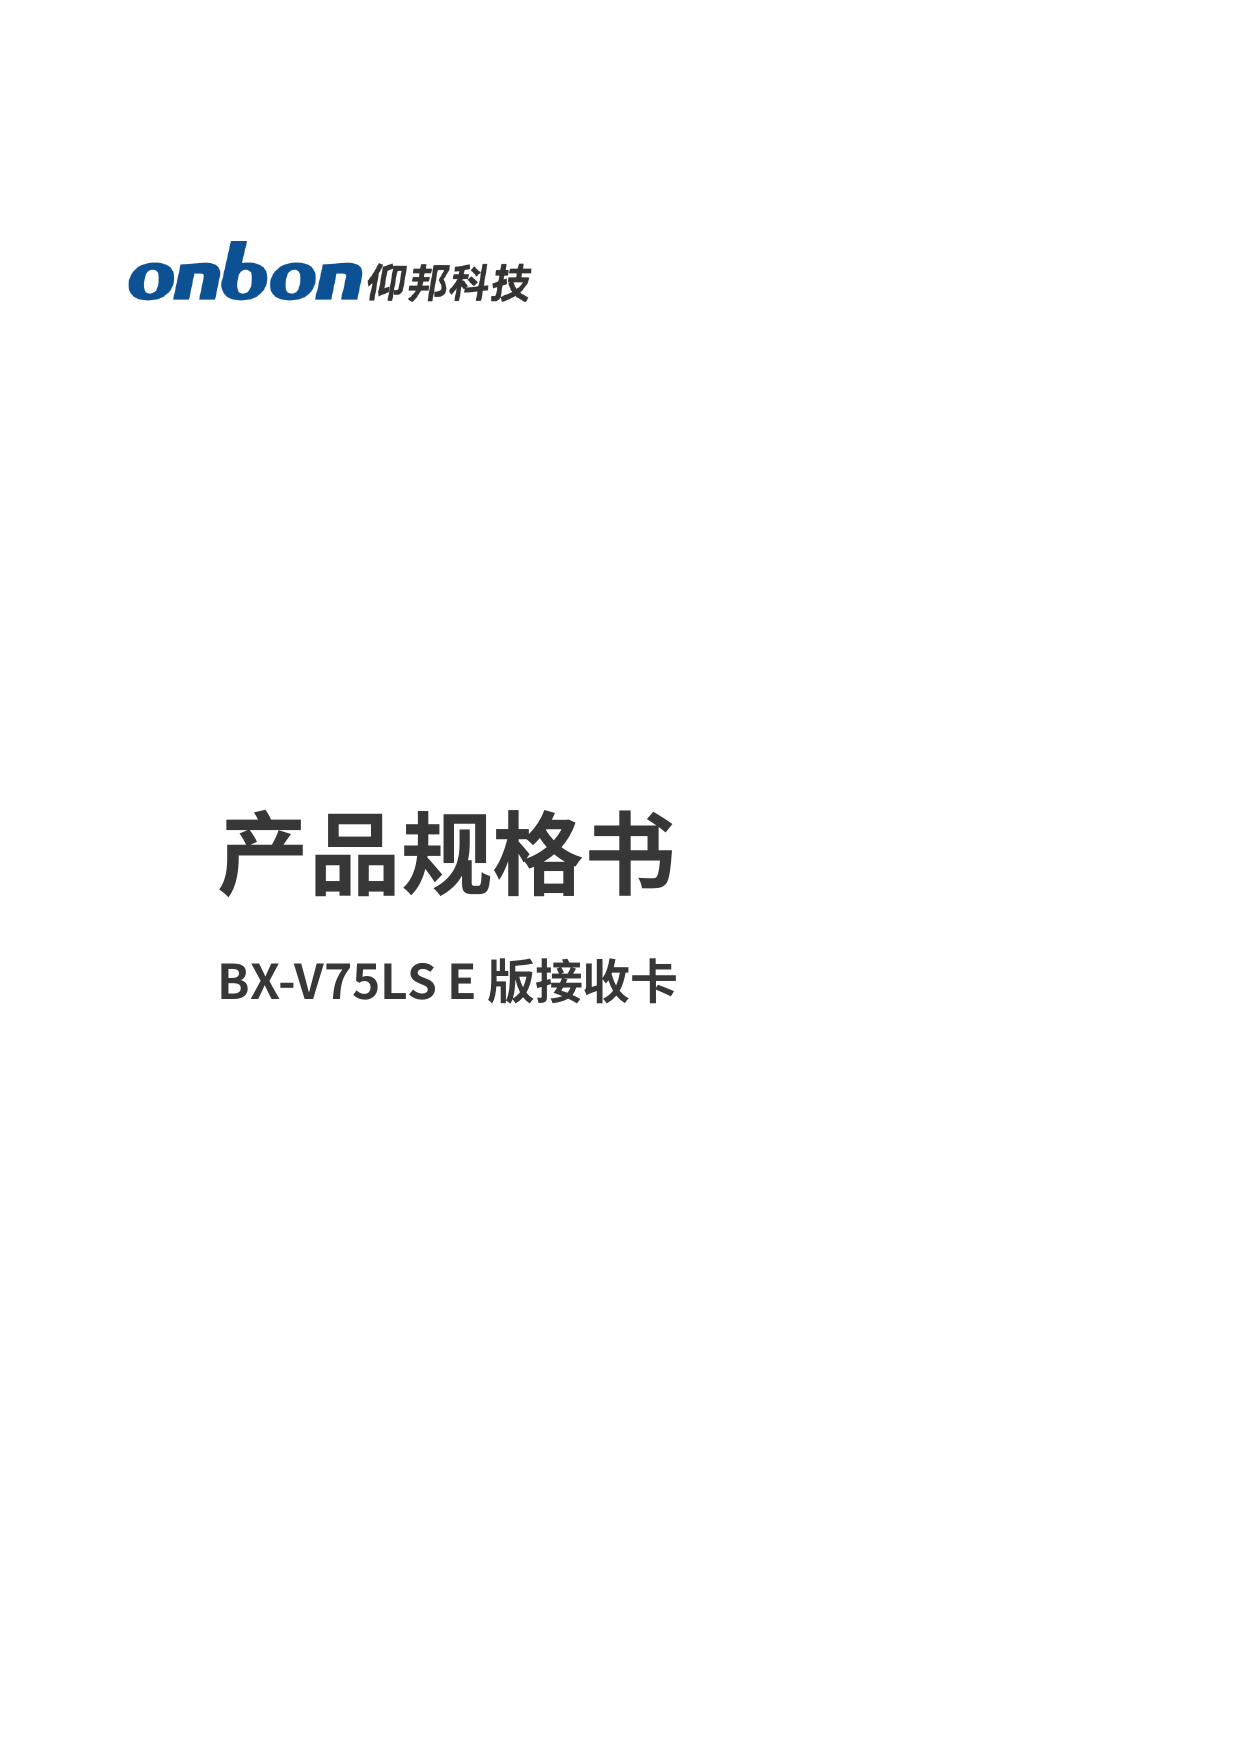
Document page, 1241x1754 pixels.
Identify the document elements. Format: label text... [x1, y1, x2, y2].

picture [128, 241, 532, 302]
text BX-V75LS E版接收卡 [217, 930, 1110, 1027]
text 产品规格书 [217, 767, 1110, 930]
